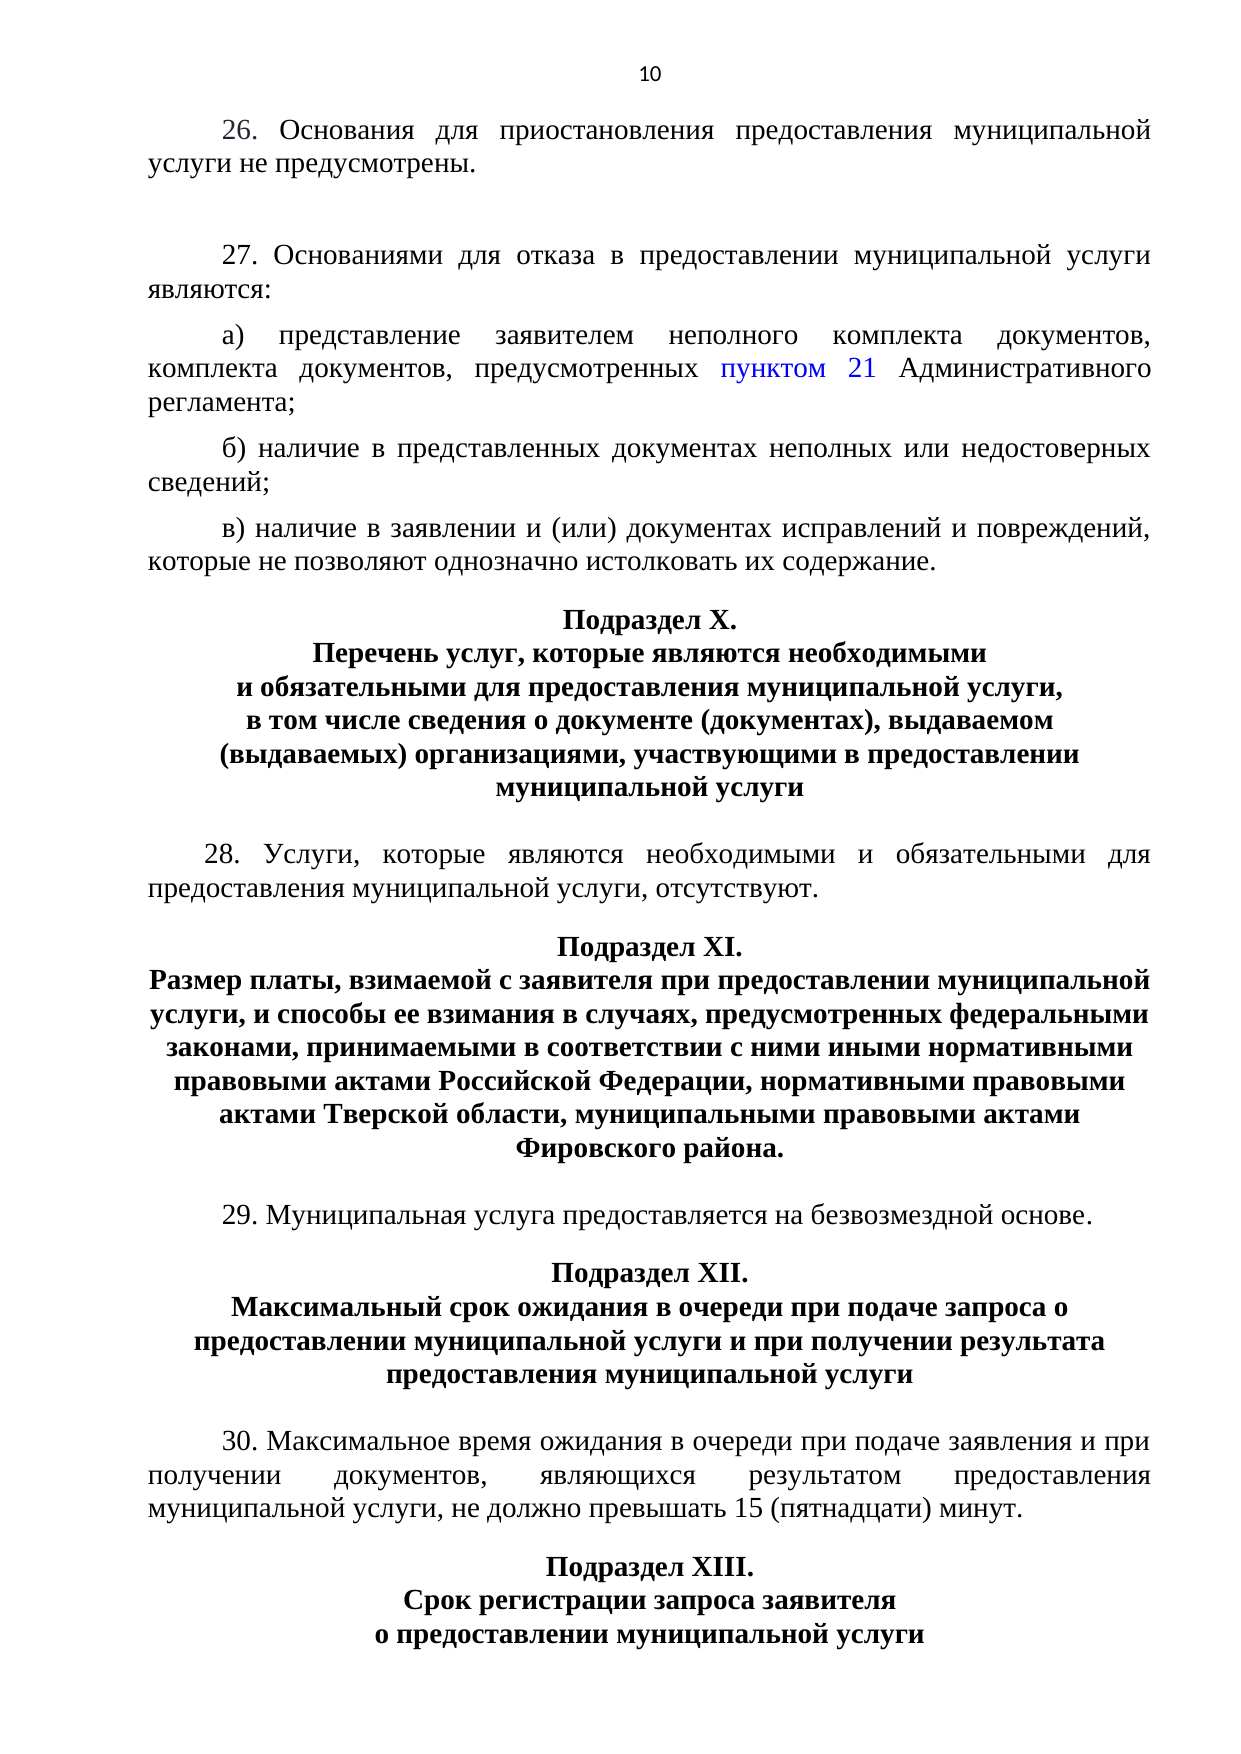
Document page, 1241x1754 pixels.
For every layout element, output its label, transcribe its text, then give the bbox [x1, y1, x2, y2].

text Подраздел XI. [148, 929, 1152, 962]
text Подраздел X. [148, 602, 1152, 635]
text муниципальной услуги [148, 769, 1152, 803]
text Подраздел XII. [148, 1256, 1152, 1289]
text 30. Максимальное время ожидания в очереди при подаче заявления и при получении документов, являющихся результатом предоставления муниципальной услуги, не должно превышать 15 (пятнадцати) минут. [148, 1423, 1152, 1524]
text 26. Основания для приостановления предоставления муниципальной услуги не предусмотрены. [148, 112, 1152, 179]
text Размер платы, взимаемой с заявителя при предоставлении муниципальной услуги, и способы ее взимания в случаях, предусмотренных федеральными законами, принимаемыми в соответствии с ними иными нормативными правовыми актами Российской Федерации, нормативными правовыми актами Тверской области, муниципальными правовыми актами Фировского района. [148, 962, 1152, 1163]
text Перечень услуг, которые являются необходимыми [148, 635, 1152, 669]
text б) наличие в представленных документах неполных или недостоверных сведений; [148, 430, 1152, 497]
text и обязательными для предоставления муниципальной услуги, [148, 669, 1152, 702]
text в том числе сведения о документе (документах), выдаваемом [148, 702, 1152, 736]
text в) наличие в заявлении и (или) документах исправлений и повреждений, которые не позволяют однозначно истолковать их содержание. [148, 510, 1152, 577]
text 27. Основаниями для отказа в предоставлении муниципальной услуги являются: [148, 237, 1152, 304]
text 29. Муниципальная услуга предоставляется на безвозмездной основе. [148, 1197, 1152, 1231]
text Максимальный срок ожидания в очереди при подаче запроса о предоставлении муниципальной услуги и при получении результата предоставления муниципальной услуги [148, 1289, 1152, 1390]
text Подраздел XIII. [148, 1549, 1152, 1582]
text Срок регистрации запроса заявителя [148, 1582, 1152, 1616]
text 28. Услуги, которые являются необходимыми и обязательными для предоставления муниципальной услуги, отсутствуют. [148, 837, 1152, 904]
text а) представление заявителем неполного комплекта документов, комплекта документов, предусмотренных пунктом 21 Административного регламента; [148, 317, 1152, 418]
text (выдаваемых) организациями, участвующими в предоставлении [148, 736, 1152, 769]
text о предоставлении муниципальной услуги [148, 1616, 1152, 1649]
